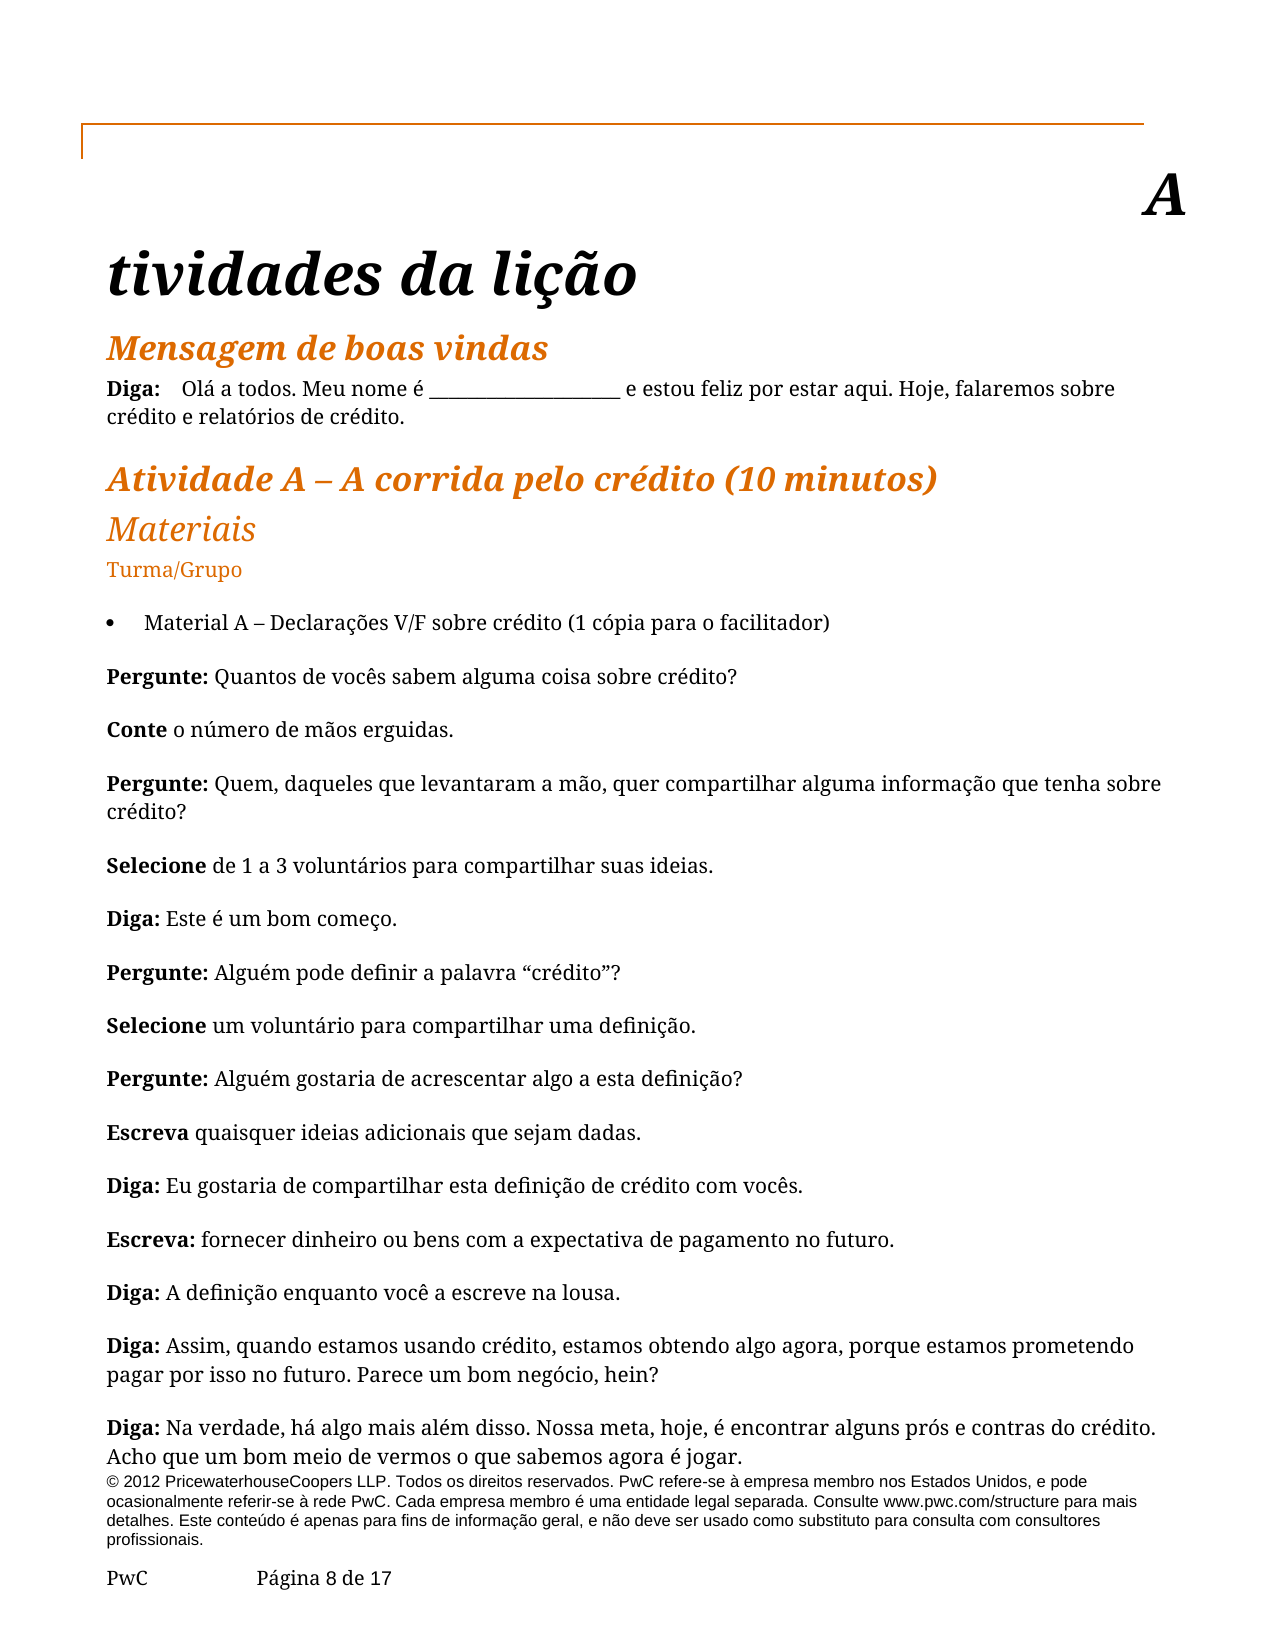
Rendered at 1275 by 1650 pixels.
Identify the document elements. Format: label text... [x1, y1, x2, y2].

subtitle Mensagem de boas vindas [106, 324, 1168, 370]
text Diga: Na verdade, há algo mais além disso. Nossa meta, hoje, é encontrar alguns prós e contras do crédito. Acho que um bom meio de vermos o que sabemos agora é jogar. [106, 1413, 1168, 1470]
subtitle Atividade A – A corrida pelo crédito (10 minutos) [106, 456, 1168, 501]
text Diga: Eu gostaria de compartilhar esta definição de crédito com vocês. [106, 1171, 1168, 1200]
text Selecione de 1 a 3 voluntários para compartilhar suas ideias. [106, 851, 1168, 879]
subtitle Materiais [106, 506, 1168, 551]
text Escreva: fornecer dinheiro ou bens com a expectativa de pagamento no futuro. [106, 1225, 1168, 1253]
text Pergunte: Alguém gostaria de acrescentar algo a esta definição? [106, 1064, 1168, 1093]
text Turma/Grupo [106, 555, 1168, 583]
text Pergunte: Alguém pode definir a palavra “crédito”? [106, 958, 1168, 986]
text Selecione um voluntário para compartilhar uma definição. [106, 1011, 1168, 1039]
text Diga: A definição enquanto você a escreve na lousa. [106, 1278, 1168, 1307]
subtitle Atividades da lição [106, 153, 1168, 312]
text Escreva quaisquer ideias adicionais que sejam dadas. [106, 1118, 1168, 1146]
text Diga: Olá a todos. Meu nome é ____________________ e estou feliz por estar aqui. Hoje, falaremos sobre crédito e relatórios de crédito. [106, 374, 1168, 431]
text Pergunte: Quem, daqueles que levantaram a mão, quer compartilhar alguma informação que tenha sobre crédito? [106, 769, 1168, 826]
text Conte o número de mãos erguidas. [106, 715, 1168, 744]
text Diga: Assim, quando estamos usando crédito, estamos obtendo algo agora, porque estamos prometendo pagar por isso no futuro. Parece um bom negócio, hein? [106, 1332, 1168, 1388]
text Diga: Este é um bom começo. [106, 904, 1168, 933]
list Material A – Declarações V/F sobre crédito (1 cópia para o facilitador) [106, 608, 1168, 637]
text Pergunte: Quantos de vocês sabem alguma coisa sobre crédito? [106, 662, 1168, 690]
